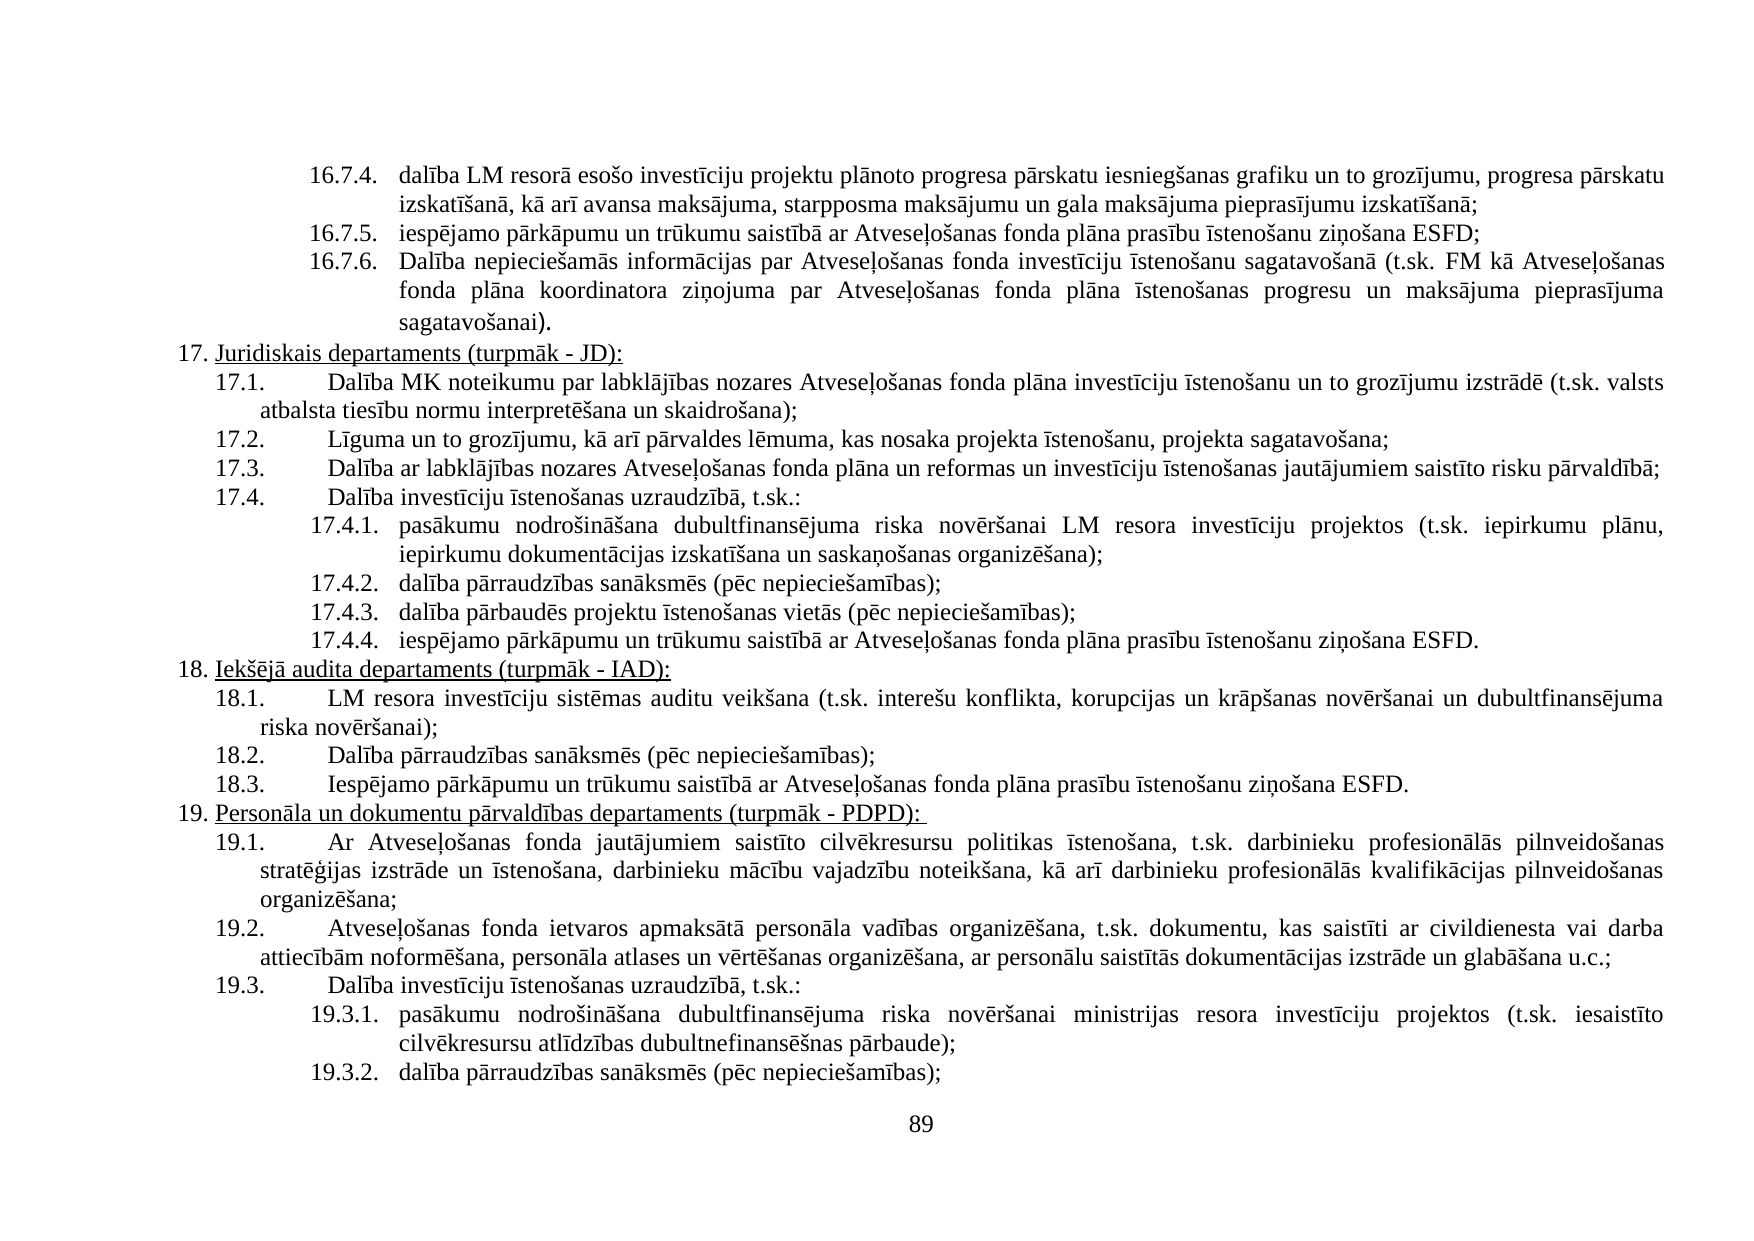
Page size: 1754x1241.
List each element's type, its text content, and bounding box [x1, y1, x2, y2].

list Dalība investīciju īstenošanas uzraudzībā, t.sk.: [215, 970, 1665, 999]
list Dalība pārraudzības sanāksmēs (pēc nepieciešamības); [215, 740, 1665, 769]
list Personāla un dokumentu pārvaldības departaments (turpmāk - PDPD): [177, 798, 1665, 827]
list Iespējamo pārkāpumu un trūkumu saistībā ar Atveseļošanas fonda plāna prasību īstenošanu ziņošana ESFD. [215, 769, 1665, 798]
list iespējamo pārkāpumu un trūkumu saistībā ar Atveseļošanas fonda plāna prasību īstenošanu ziņošana ESFD. [310, 625, 1665, 654]
list Dalība ar labklājības nozares Atveseļošanas fonda plāna un reformas un investīciju īstenošanas jautājumiem saistīto risku pārvaldībā; [215, 453, 1665, 482]
list Dalība investīciju īstenošanas uzraudzībā, t.sk.: [215, 482, 1665, 510]
list pasākumu nodrošināšana dubultfinansējuma riska novēršanai ministrijas resora investīciju projektos (t.sk. iesaistīto cilvēkresursu atlīdzības dubultnefinansēšnas pārbaude); [310, 999, 1665, 1057]
list Līguma un to grozījumu, kā arī pārvaldes lēmuma, kas nosaka projekta īstenošanu, projekta sagatavošana; [215, 424, 1665, 453]
list Ar Atveseļošanas fonda jautājumiem saistīto cilvēkresursu politikas īstenošana, t.sk. darbinieku profesionālās pilnveidošanas stratēģijas izstrāde un īstenošana, darbinieku mācību vajadzību noteikšana, kā arī darbinieku profesionālās kvalifikācijas pilnveidošanas organizēšana; [215, 827, 1665, 913]
list LM resora investīciju sistēmas auditu veikšana (t.sk. interešu konflikta, korupcijas un krāpšanas novēršanai un dubultfinansējuma riska novēršanai); [215, 683, 1665, 740]
list Dalība nepieciešamās informācijas par Atveseļošanas fonda investīciju īstenošanu sagatavošanā (t.sk. FM kā Atveseļošanas fonda plāna koordinatora ziņojuma par Atveseļošanas fonda plāna īstenošanas progresu un maksājuma pieprasījuma sagatavošanai). [309, 246, 1665, 338]
list iespējamo pārkāpumu un trūkumu saistībā ar Atveseļošanas fonda plāna prasību īstenošanu ziņošana ESFD; [309, 218, 1665, 246]
list dalība pārbaudēs projektu īstenošanas vietās (pēc nepieciešamības); [310, 597, 1665, 625]
list dalība LM resorā esošo investīciju projektu plānoto progresa pārskatu iesniegšanas grafiku un to grozījumu, progresa pārskatu izskatīšanā, kā arī avansa maksājuma, starpposma maksājumu un gala maksājuma pieprasījumu izskatīšanā; [309, 160, 1665, 218]
list dalība pārraudzības sanāksmēs (pēc nepieciešamības); [310, 568, 1665, 597]
list Dalība MK noteikumu par labklājības nozares Atveseļošanas fonda plāna investīciju īstenošanu un to grozījumu izstrādē (t.sk. valsts atbalsta tiesību normu interpretēšana un skaidrošana); [215, 367, 1665, 424]
list pasākumu nodrošināšana dubultfinansējuma riska novēršanai LM resora investīciju projektos (t.sk. iepirkumu plānu, iepirkumu dokumentācijas izskatīšana un saskaņošanas organizēšana); [310, 510, 1665, 568]
list Juridiskais departaments (turpmāk - JD): [177, 338, 1665, 367]
list Atveseļošanas fonda ietvaros apmaksātā personāla vadības organizēšana, t.sk. dokumentu, kas saistīti ar civildienesta vai darba attiecībām noformēšana, personāla atlases un vērtēšanas organizēšana, ar personālu saistītās dokumentācijas izstrāde un glabāšana u.c.; [215, 913, 1665, 970]
list dalība pārraudzības sanāksmēs (pēc nepieciešamības); [310, 1057, 1665, 1085]
list Iekšējā audita departaments (turpmāk - IAD): [177, 654, 1665, 683]
